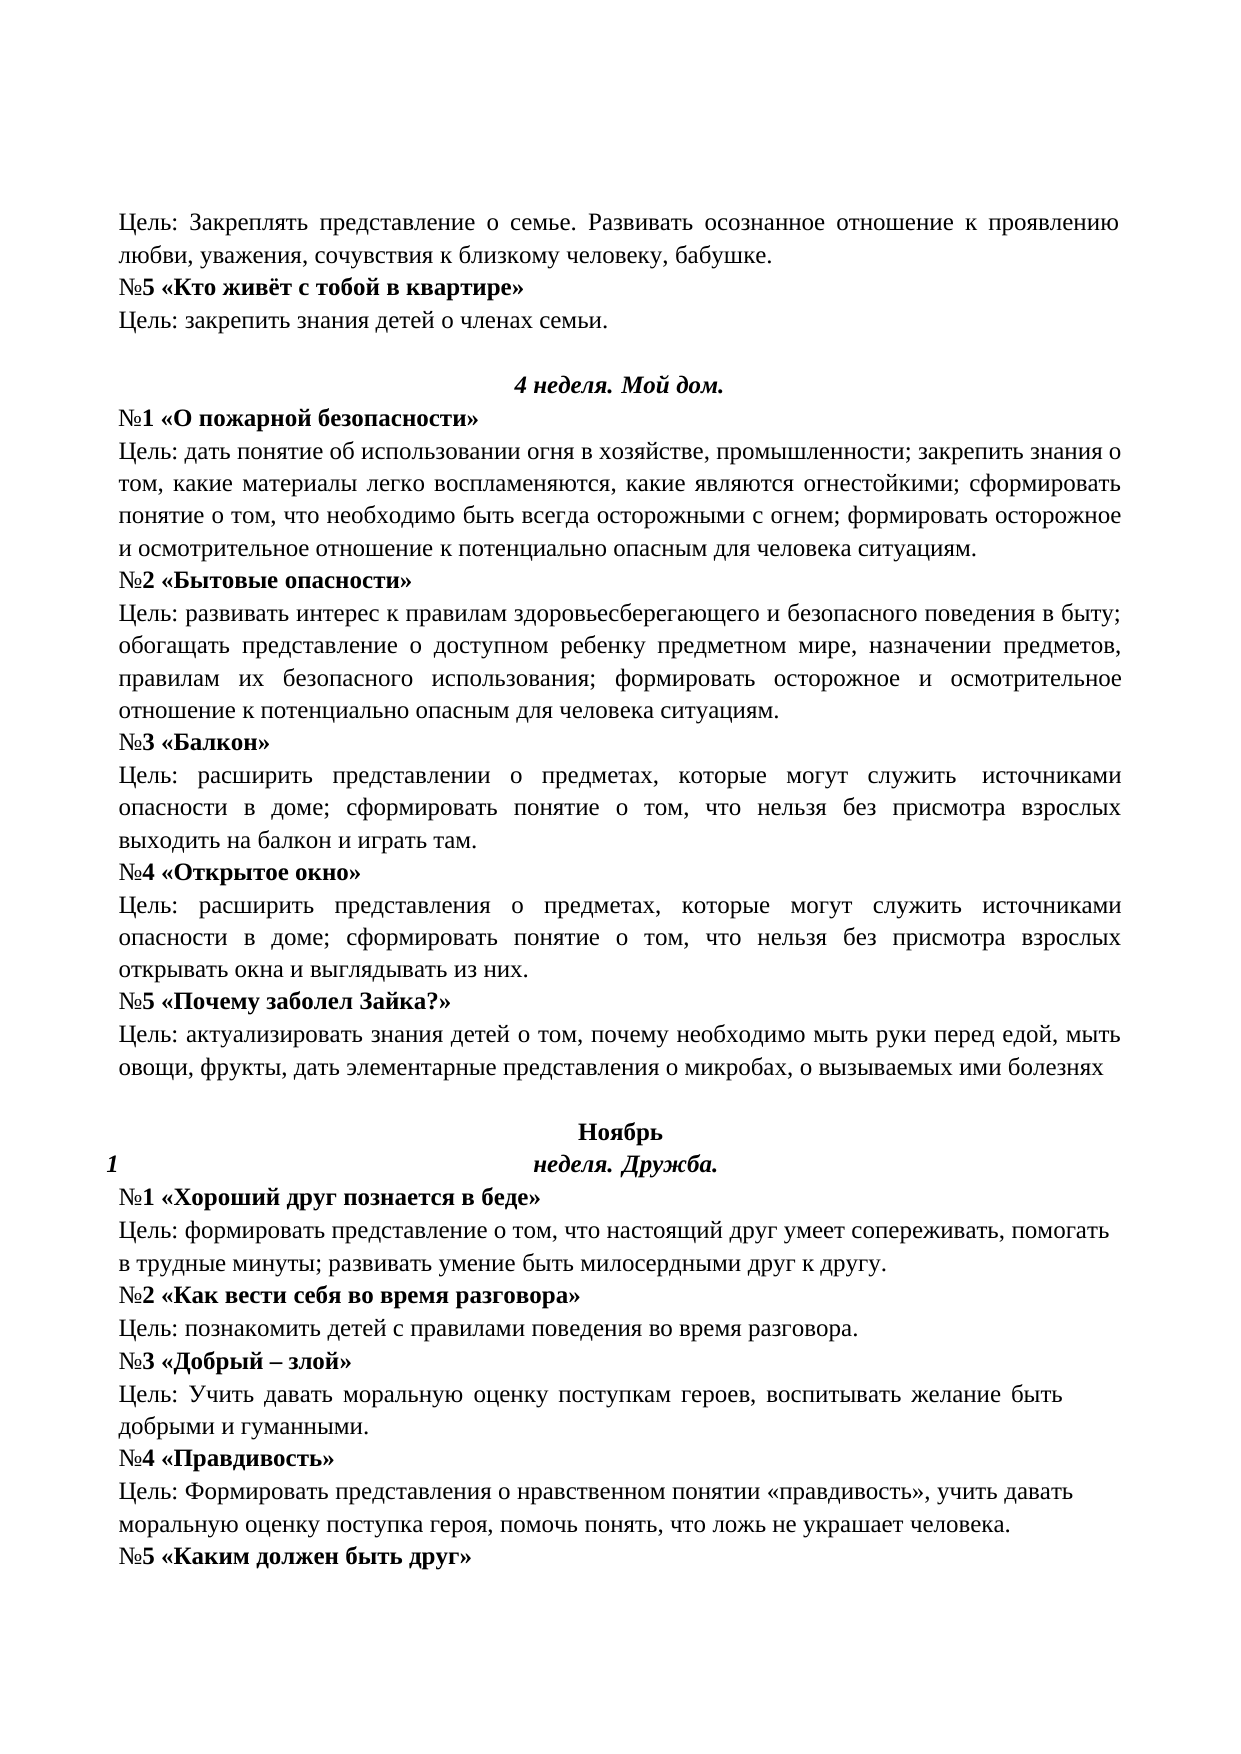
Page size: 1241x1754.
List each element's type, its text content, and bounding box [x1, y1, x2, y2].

text Цель: закрепить знания детей о членах семьи. [118, 305, 1134, 334]
subtitle №5 «Почему заболел Зайка?» [118, 987, 1134, 1015]
subtitle №1 «О пожарной безопасности» [116, 403, 481, 432]
list неделя. Дружба. [106, 1149, 1132, 1178]
subtitle №3 «Балкон» [118, 727, 1134, 756]
text Цель: дать понятие об использовании огня в хозяйстве, промышленности; закрепить знания о том, какие материалы легко воспламеняются, какие являются огнестойкими; сформировать понятие о том, что необходимо быть всегда осторожными с огнем; формировать осторожное и осмотрительное отношение к потенциально опасным для человека ситуациям. [118, 436, 1122, 562]
subtitle №3 «Добрый – злой» [118, 1346, 1134, 1374]
subtitle Ноябрь [201, 1117, 1040, 1146]
text Цель: актуализировать знания детей о том, почему необходимо мыть руки перед едой, мыть овощи, фрукты, дать элементарные представления о микробах, о вызываемых ими болезнях [118, 1019, 1122, 1081]
text 4 неделя. Мой дом. [199, 370, 1039, 399]
subtitle №4 «Открытое окно» [118, 857, 1134, 886]
subtitle №5 «Кто живёт с тобой в квартире» [118, 272, 1134, 301]
text Цель: Закреплять представление о семье. Развивать осознанное отношение к проявлению любви, уважения, сочувствия к близкому человеку, бабушке. [118, 207, 1134, 269]
text Цель: познакомить детей с правилами поведения во время разговора. [118, 1313, 1134, 1342]
subtitle №1 «Хороший друг познается в беде» [118, 1182, 1134, 1211]
text Цель: развивать интерес к правилам здоровьесберегающего и безопасного поведения в быту; обогащать представление о доступном ребенку предметном мире, назначении предметов, правилам их безопасного использования; формировать осторожное и осмотрительное отношение к потенциально опасным для человека ситуациям. [118, 598, 1122, 724]
text Цель: расширить представлении о предметах, которые могут служить источниками опасности в доме; сформировать понятие о том, что нельзя без присмотра взрослых выходить на балкон и играть там. [118, 760, 1122, 853]
text Цель: Учить давать моральную оценку поступкам героев, воспитывать желание быть добрыми и гуманными. [118, 1379, 1134, 1440]
subtitle №5 «Каким должен быть друг» [118, 1541, 1134, 1570]
subtitle №2 «Как вести себя во время разговора» [118, 1280, 1134, 1309]
subtitle №4 «Правдивость» [118, 1444, 1134, 1472]
text Цель: формировать представление о том, что настоящий друг умеет сопереживать, помогать в трудные минуты; развивать умение быть милосердными друг к другу. [118, 1215, 1124, 1276]
subtitle №2 «Бытовые опасности» [118, 565, 1134, 594]
text Цель: расширить представления о предметах, которые могут служить источниками опасности в доме; сформировать понятие о том, что нельзя без присмотра взрослых открывать окна и выглядывать из них. [118, 890, 1122, 983]
text Цель: Формировать представления о нравственном понятии «правдивость», учить давать моральную оценку поступка героя, помочь понять, что ложь не украшает человека. [118, 1476, 1134, 1537]
